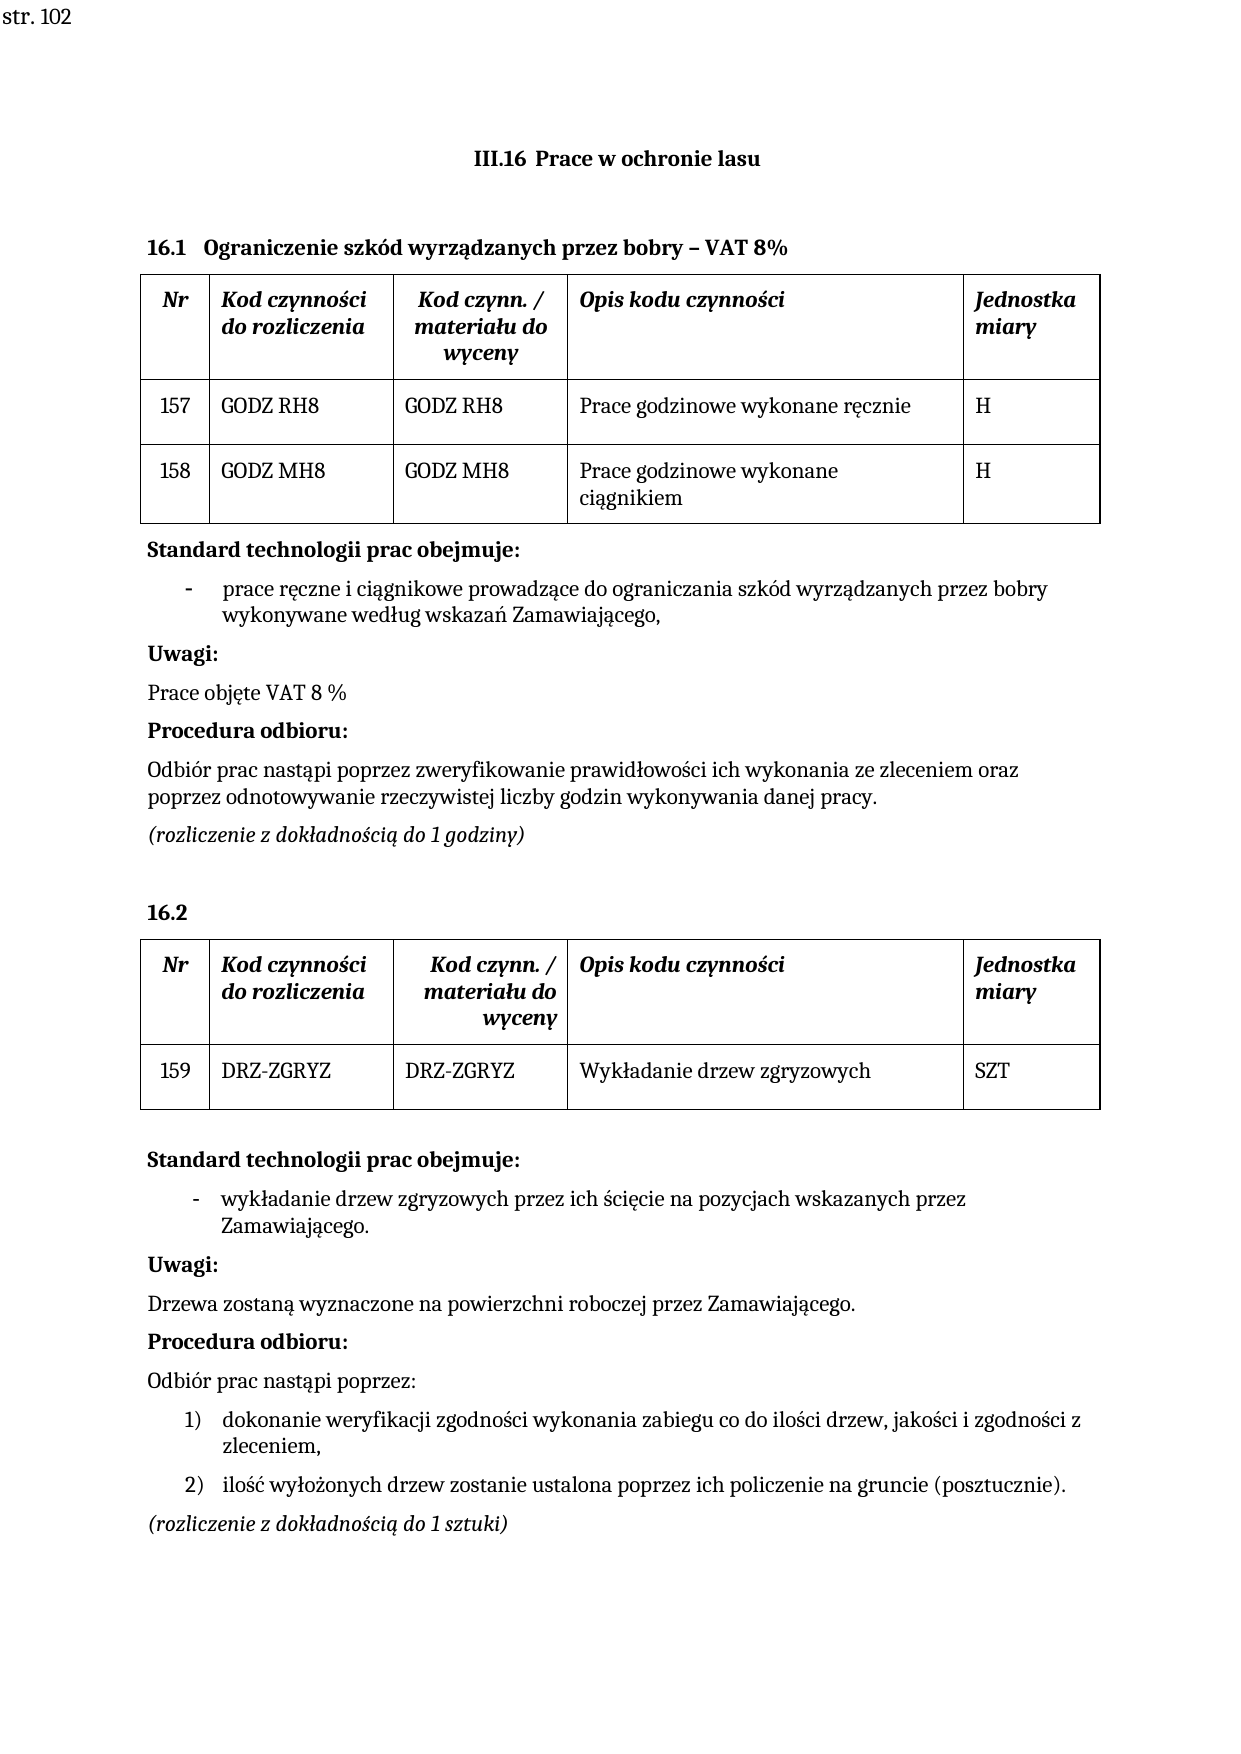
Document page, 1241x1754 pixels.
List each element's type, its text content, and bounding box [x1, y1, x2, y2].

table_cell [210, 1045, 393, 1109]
subtitle Procedura odbioru: [147, 718, 1119, 745]
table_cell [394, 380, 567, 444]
text Drzewa zostaną wyznaczone na powierzchni roboczej przez Zamawiającego. [147, 1290, 1119, 1317]
list ilość wyłożonych drzew zostanie ustalona poprzez ich policzenie na gruncie (posztucznie). [185, 1472, 1093, 1498]
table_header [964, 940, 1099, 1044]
subtitle Uwagi: [147, 641, 1119, 667]
subtitle 16.2 [147, 900, 1119, 926]
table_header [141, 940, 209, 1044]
text Standard technologii prac obejmuje: [147, 1147, 1119, 1173]
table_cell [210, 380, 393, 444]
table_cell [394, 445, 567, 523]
text (rozliczenie z dokładnością do 1 godziny) [147, 822, 1119, 849]
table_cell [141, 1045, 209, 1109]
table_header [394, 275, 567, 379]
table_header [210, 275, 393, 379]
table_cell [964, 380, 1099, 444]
subtitle Procedura odbioru: [147, 1329, 1119, 1356]
text (rozliczenie z dokładnością do 1 sztuki) [147, 1511, 1119, 1537]
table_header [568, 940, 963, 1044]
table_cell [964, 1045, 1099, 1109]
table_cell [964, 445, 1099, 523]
list Ograniczenie szkód wyrządzanych przez bobry – VAT 8% [147, 235, 1119, 261]
subtitle Prace w ochronie lasu [474, 146, 1119, 172]
subtitle Uwagi: [147, 1251, 1119, 1278]
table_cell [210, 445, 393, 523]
text Prace objęte VAT 8 % [147, 679, 1119, 706]
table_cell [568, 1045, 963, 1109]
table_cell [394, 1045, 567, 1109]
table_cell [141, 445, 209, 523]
list prace ręczne i ciągnikowe prowadzące do ograniczania szkód wyrządzanych przez bobry wykonywane według wskazań Zamawiającego, [185, 575, 1092, 628]
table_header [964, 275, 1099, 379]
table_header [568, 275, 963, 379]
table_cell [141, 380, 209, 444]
list dokonanie weryfikacji zgodności wykonania zabiegu co do ilości drzew, jakości i zgodności z zleceniem, [185, 1407, 1092, 1459]
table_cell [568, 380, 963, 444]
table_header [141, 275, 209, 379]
text Odbiór prac nastąpi poprzez zweryfikowanie prawidłowości ich wykonania ze zleceniem oraz poprzez odnotowywanie rzeczywistej liczby godzin wykonywania danej pracy. [147, 757, 1093, 810]
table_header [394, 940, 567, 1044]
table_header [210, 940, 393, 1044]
text Odbiór prac nastąpi poprzez: [147, 1368, 1119, 1394]
text Standard technologii prac obejmuje: [147, 537, 1119, 563]
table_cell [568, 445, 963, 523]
text - wykładanie drzew zgryzowych przez ich ścięcie na pozycjach wskazanych przez Zamawiającego. [192, 1185, 1093, 1239]
